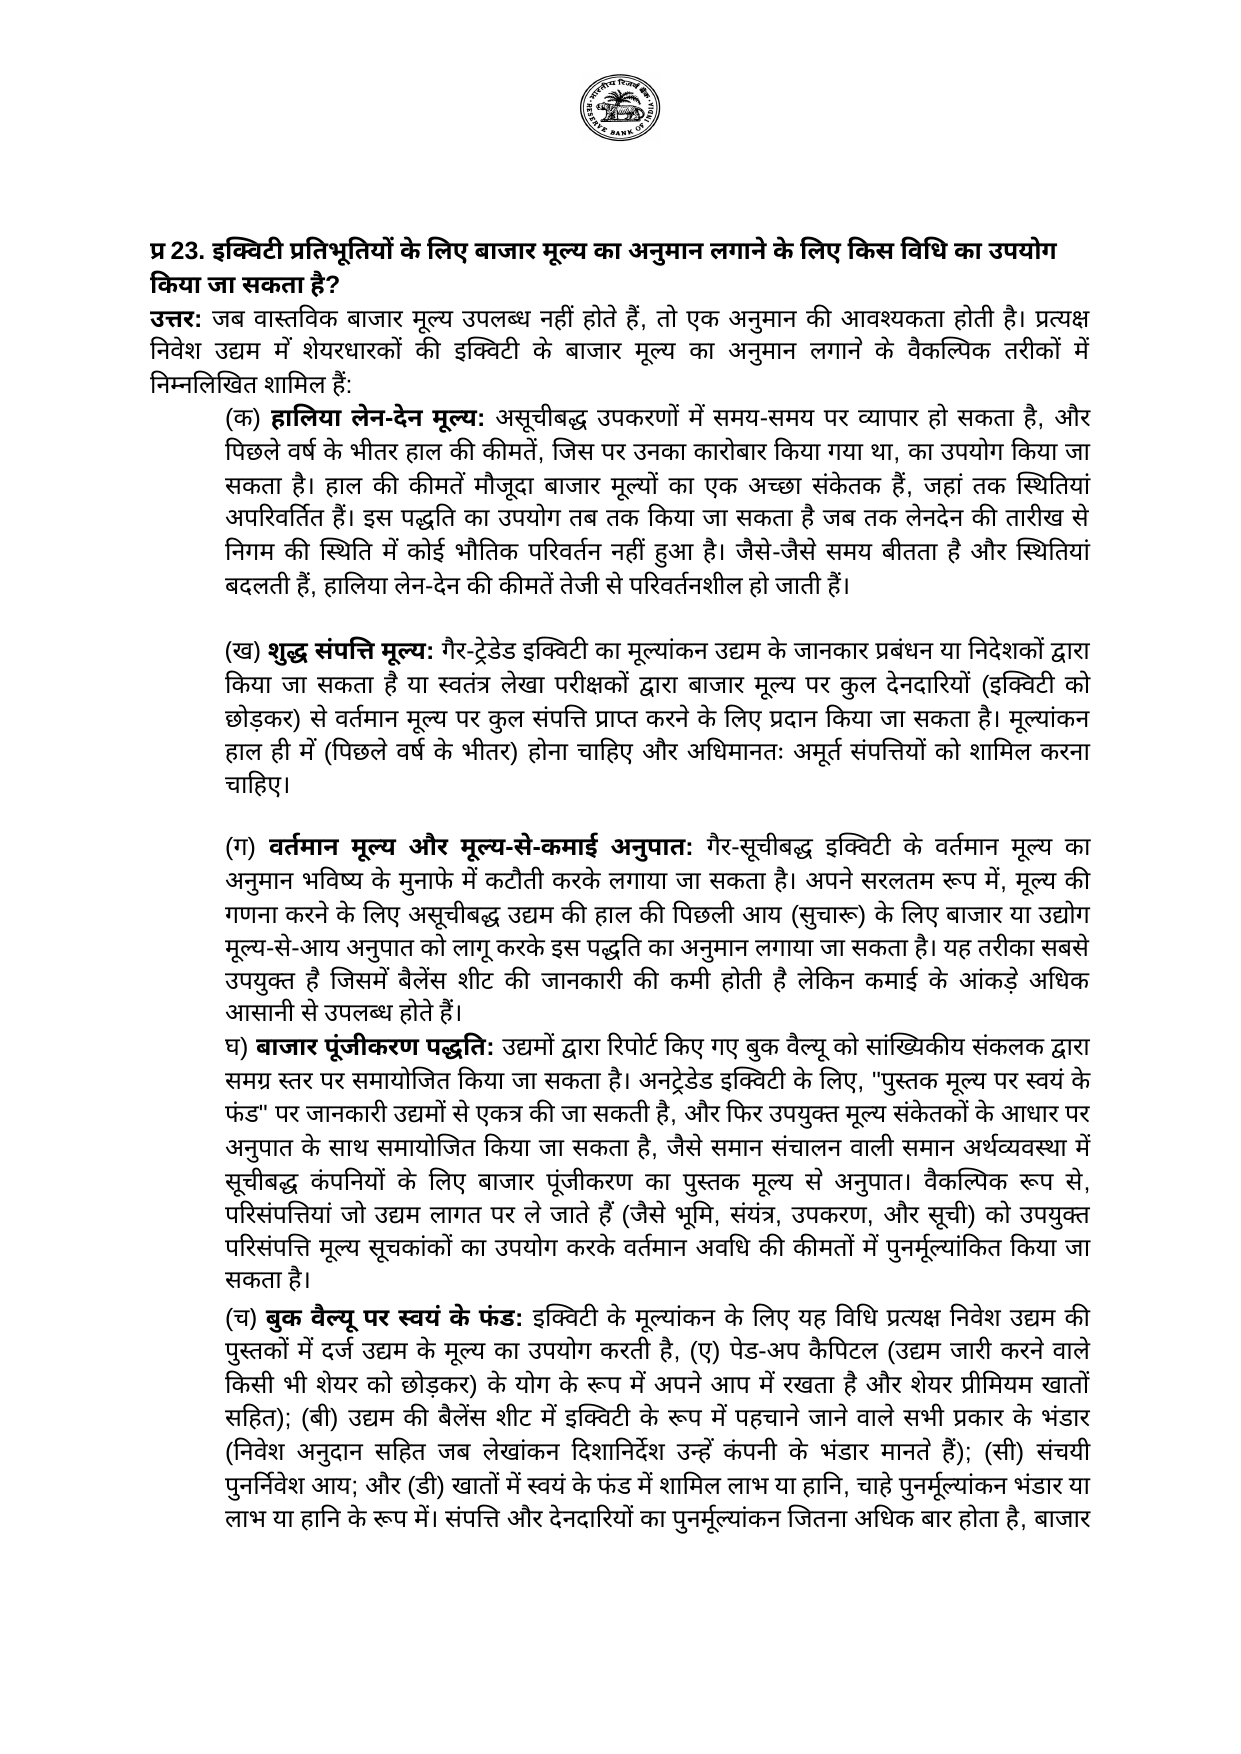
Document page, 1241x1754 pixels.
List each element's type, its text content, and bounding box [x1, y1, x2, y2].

list (ग) वर्तमान मूल्य और मूल्य-से-कमाई अनुपात: गैर-सूचीबद्ध इक्विटी के वर्तमान मूल्य का अनुमान भविष्य के मुनाफे में कटौती करके लगाया जा सकता है। अपने सरलतम रूप में, मूल्य की गणना करने के लिए असूचीबद्ध उद्यम की हाल की पिछली आय (सुचारू) के लिए बाजार या उद्योग मूल्य-से-आय अनुपात को लागू करके इस पद्धति का अनुमान लगाया जा सकता है। यह तरीका सबसे उपयुक्त है जिसमें बैलेंस शीट की जानकारी की कमी होती है लेकिन कमाई के आंकड़े अधिक आसानी से उपलब्ध होते हैं। [225, 832, 1090, 1032]
text उत्तर: जब वास्तविक बाजार मूल्य उपलब्ध नहीं होते हैं, तो एक अनुमान की आवश्यकता होती है। प्रत्यक्ष निवेश उद्यम में शेयरधारकों की इक्विटी के बाजार मूल्य का अनुमान लगाने के वैकल्पिक तरीकों में निम्नलिखित शामिल हैं: [150, 303, 1090, 403]
text प्र23. इक्विटी प्रतिभूतियों के लिए बाजार मूल्य का अनुमान लगाने के लिए किस विधि का उपयोग किया जा सकता है?Box 3.1 Approaches to Approximating Market Prices [150, 236, 1090, 303]
picture [579, 73, 661, 142]
list (ख) शुद्ध संपत्ति मूल्य: गैर-ट्रेडेड इक्विटी का मूल्यांकन उद्यम के जानकार प्रबंधन या निदेशकों द्वारा किया जा सकता है या स्वतंत्र लेखा परीक्षकों द्वारा बाजार मूल्य पर कुल देनदारियों (इक्विटी को छोड़कर) से वर्तमान मूल्य पर कुल संपत्ति प्राप्त करने के लिए प्रदान किया जा सकता है। मूल्यांकन हाल ही में (पिछले वर्ष के भीतर) होना चाहिए और अधिमानतः अमूर्त संपत्तियों को शामिल करना चाहिए। [225, 633, 1090, 803]
list घ) बाजार पूंजीकरण पद्धति: उद्यमों द्वारा रिपोर्ट किए गए बुक वैल्यू को सांख्यिकीय संकलक द्वारा समग्र स्तर पर समायोजित किया जा सकता है। अनट्रेडेड इक्विटी के लिए, "पुस्तक मूल्य पर स्वयं के फंड" पर जानकारी उद्यमों से एकत्र की जा सकती है, और फिर उपयुक्त मूल्य संकेतकों के आधार पर अनुपात के साथ समायोजित किया जा सकता है, जैसे समान संचालन वाली समान अर्थव्यवस्था में सूचीबद्ध कंपनियों के लिए बाजार पूंजीकरण का पुस्तक मूल्य से अनुपात। वैकल्पिक रूप से, परिसंपत्तियां जो उद्यम लागत पर ले जाते हैं (जैसे भूमि, संयंत्र, उपकरण, और सूची) को उपयुक्त परिसंपत्ति मूल्य सूचकांकों का उपयोग करके वर्तमान अवधि की कीमतों में पुनर्मूल्यांकित किया जा सकता है। [225, 1032, 1090, 1299]
list (क) हालिया लेन-देन मूल्य: असूचीबद्ध उपकरणों में समय-समय पर व्यापार हो सकता है, और पिछले वर्ष के भीतर हाल की कीमतें, जिस पर उनका कारोबार किया गया था, का उपयोग किया जा सकता है। हाल की कीमतें मौजूदा बाजार मूल्यों का एक अच्छा संकेतक हैं, जहां तक स्थितियां अपरिवर्तित हैं। इस पद्धति का उपयोग तब तक किया जा सकता है जब तक लेनदेन की तारीख से निगम की स्थिति में कोई भौतिक परिवर्तन नहीं हुआ है। जैसे-जैसे समय बीतता है और स्थितियां बदलती हैं, हालिया लेन-देन की कीमतें तेजी से परिवर्तनशील हो जाती हैं। [225, 403, 1090, 604]
